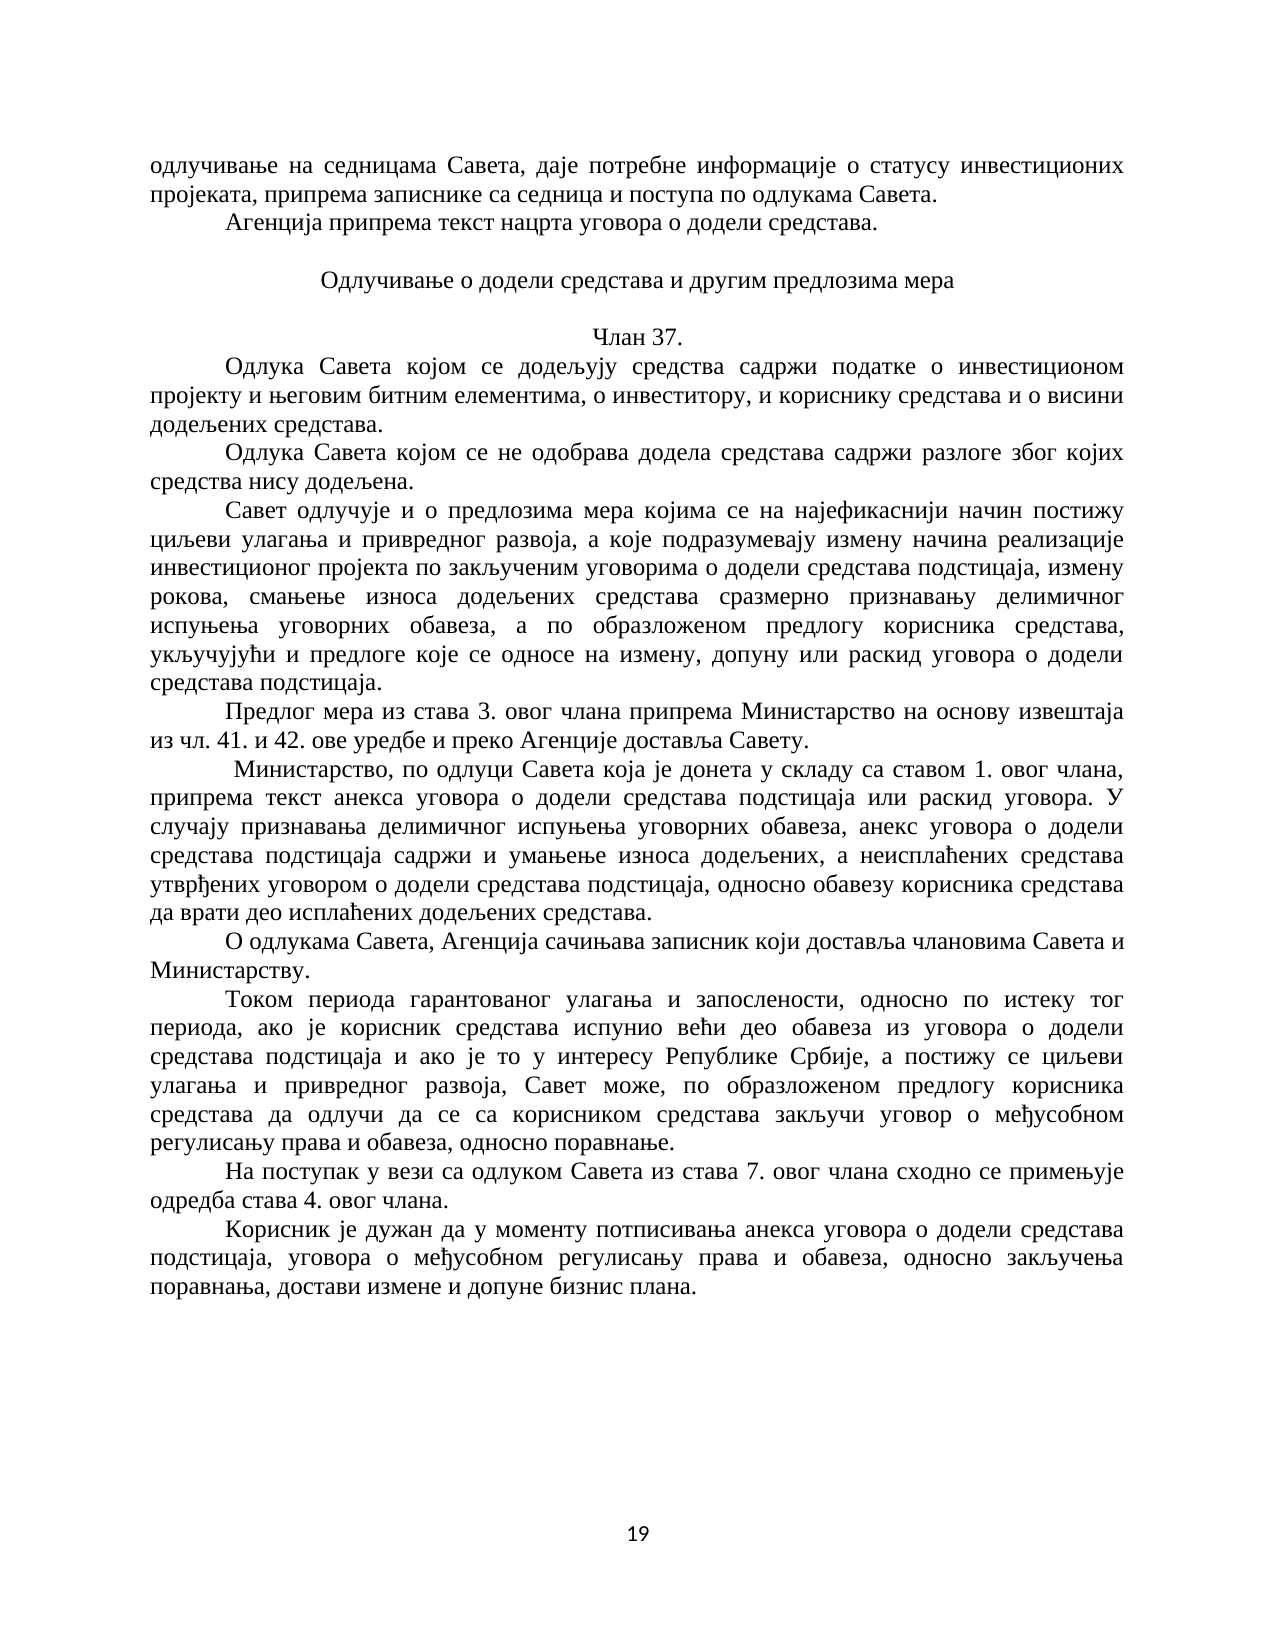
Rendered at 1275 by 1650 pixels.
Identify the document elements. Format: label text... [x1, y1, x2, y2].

text Одлучивање о додели средстава и другим предлозима мера [150, 265, 1125, 294]
text Одлука Савета којом се не одобрава додела средстава садржи разлоге због којих средства нису додељена. [150, 437, 1125, 495]
text Министарство, по одлуци Савета која је донета у складу са ставом 1. овог члана, припрема текст анекса уговора о додели средстава подстицаја или раскид уговора. У случају признавања делимичног испуњења уговорних обавеза, анекс уговора о додели средстава подстицаја садржи и умањење износа додељених, а неисплаћених средстава утврђених уговором о додели средстава подстицаја, односно обавезу корисника средстава да врати део исплаћених додељених средстава. [150, 754, 1125, 926]
text На поступак у вези са одлуком Савета из става 7. овог члана сходно се примењује одредба става 4. овог члана. [150, 1156, 1125, 1214]
text Члан 37. [150, 322, 1125, 351]
text Предлог мера из става 3. овог члана припрема Министарство на основу извештаја из чл. 41. и 42. ове уредбе и преко Агенције доставља Савету. [150, 696, 1125, 754]
text Агенција припрема текст нацрта уговора о додели средстава. [150, 207, 1125, 236]
text О одлукама Савета, Агенција сачињава записник који доставља члановима Савета и Министарству. [150, 926, 1125, 984]
text Корисник је дужан да у моменту потписивања анекса уговора о додели средстава подстицаја, уговора о међусобном регулисању права и обавеза, односно закључења поравнања, достави измене и допуне бизнис плана. [150, 1214, 1125, 1300]
text Савет одлучује и о предлозима мера којима се на најефикаснији начин постижу циљеви улагања и привредног развоја, а које подразумевају измену начина реализације инвестиционог пројекта по закљученим уговорима о додели средстава подстицаја, измену рокова, смањење износа додељених средстава сразмерно признавању делимичног испуњења уговорних обавеза, а по образложеном предлогу корисника средстава, укључујући и предлоге које се односе на измену, допуну или раскид уговора о додели средстава подстицаја. [150, 495, 1125, 696]
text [150, 150, 1125, 207]
text Одлука Савета којом се додељују средства садржи податке о инвестиционом пројекту и његовим битним елементима, о инвеститору, и кориснику средстава и о висини додељених средстава. [150, 351, 1125, 437]
text Током периода гарантованог улагања и запослености, односно по истеку тог периода, ако је корисник средстава испунио већи део обавеза из уговора о додели средстава подстицаја и ако је то у интересу Републике Србије, а постижу се циљеви улагања и привредног развоја, Савет може, по образложеном предлогу корисника средстава да одлучи да се са корисником средстава закључи уговор о међусобном регулисању права и обавеза, односно поравнање. [150, 984, 1125, 1156]
